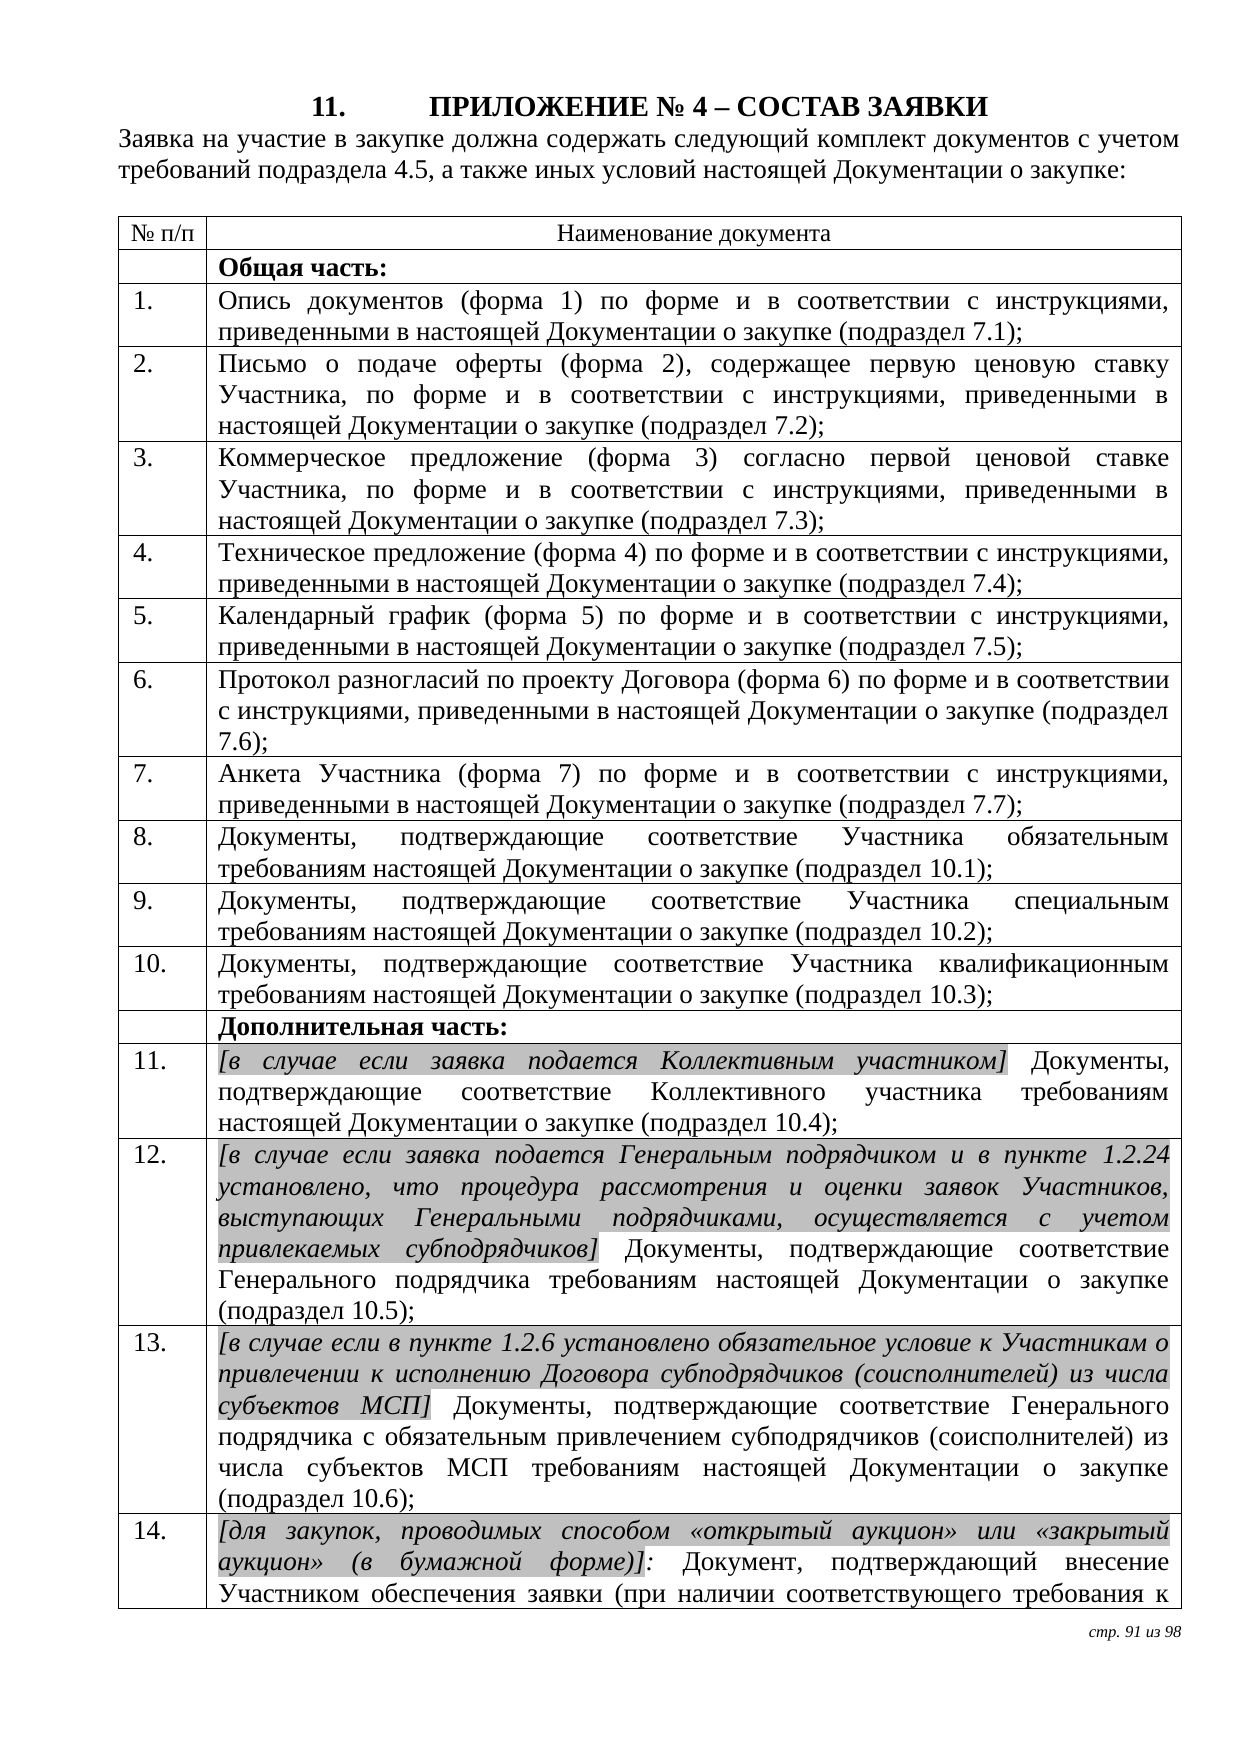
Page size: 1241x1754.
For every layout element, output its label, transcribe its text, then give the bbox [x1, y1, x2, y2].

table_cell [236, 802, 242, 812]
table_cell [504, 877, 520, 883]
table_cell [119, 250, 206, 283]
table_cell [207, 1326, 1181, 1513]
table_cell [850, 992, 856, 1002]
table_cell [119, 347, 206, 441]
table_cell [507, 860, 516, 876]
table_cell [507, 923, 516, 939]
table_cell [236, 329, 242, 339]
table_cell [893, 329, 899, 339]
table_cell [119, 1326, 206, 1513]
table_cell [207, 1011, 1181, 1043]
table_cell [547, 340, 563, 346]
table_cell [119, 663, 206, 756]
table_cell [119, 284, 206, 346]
subtitle ПРИЛОЖЕНИЕ № 4 – СОСТАВ ЗАЯВКИ [118, 89, 1181, 122]
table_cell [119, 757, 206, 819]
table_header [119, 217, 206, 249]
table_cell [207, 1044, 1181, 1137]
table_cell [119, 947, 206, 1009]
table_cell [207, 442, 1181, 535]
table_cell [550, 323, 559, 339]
list Заявка на участие в закупке должна содержать следующий комплект документов с учетом требований подраздела 4.5, а также иных условий настоящей Документации о закупке: [118, 122, 1181, 184]
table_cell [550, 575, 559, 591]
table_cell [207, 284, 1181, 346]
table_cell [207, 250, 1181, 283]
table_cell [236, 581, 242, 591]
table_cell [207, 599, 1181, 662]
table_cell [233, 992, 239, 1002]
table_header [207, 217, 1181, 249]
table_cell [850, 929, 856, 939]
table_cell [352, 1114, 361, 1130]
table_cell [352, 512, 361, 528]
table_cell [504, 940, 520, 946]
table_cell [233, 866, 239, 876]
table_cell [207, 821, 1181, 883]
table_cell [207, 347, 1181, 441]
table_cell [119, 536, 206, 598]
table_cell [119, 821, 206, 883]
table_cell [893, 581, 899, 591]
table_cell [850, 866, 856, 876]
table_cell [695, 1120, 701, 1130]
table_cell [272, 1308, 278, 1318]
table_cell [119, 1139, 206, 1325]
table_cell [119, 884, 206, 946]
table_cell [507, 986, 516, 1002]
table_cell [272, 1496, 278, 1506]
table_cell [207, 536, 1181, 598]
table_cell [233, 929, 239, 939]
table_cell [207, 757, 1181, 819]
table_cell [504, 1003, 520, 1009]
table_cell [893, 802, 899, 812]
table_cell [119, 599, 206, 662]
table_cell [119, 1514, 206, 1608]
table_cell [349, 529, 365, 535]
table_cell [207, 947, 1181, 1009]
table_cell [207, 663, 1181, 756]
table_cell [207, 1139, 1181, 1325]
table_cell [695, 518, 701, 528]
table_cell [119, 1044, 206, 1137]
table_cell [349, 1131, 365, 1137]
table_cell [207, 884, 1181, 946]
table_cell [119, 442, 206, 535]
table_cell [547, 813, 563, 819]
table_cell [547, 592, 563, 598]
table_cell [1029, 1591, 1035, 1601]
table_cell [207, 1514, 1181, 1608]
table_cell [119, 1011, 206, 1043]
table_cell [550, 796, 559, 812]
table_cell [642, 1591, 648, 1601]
